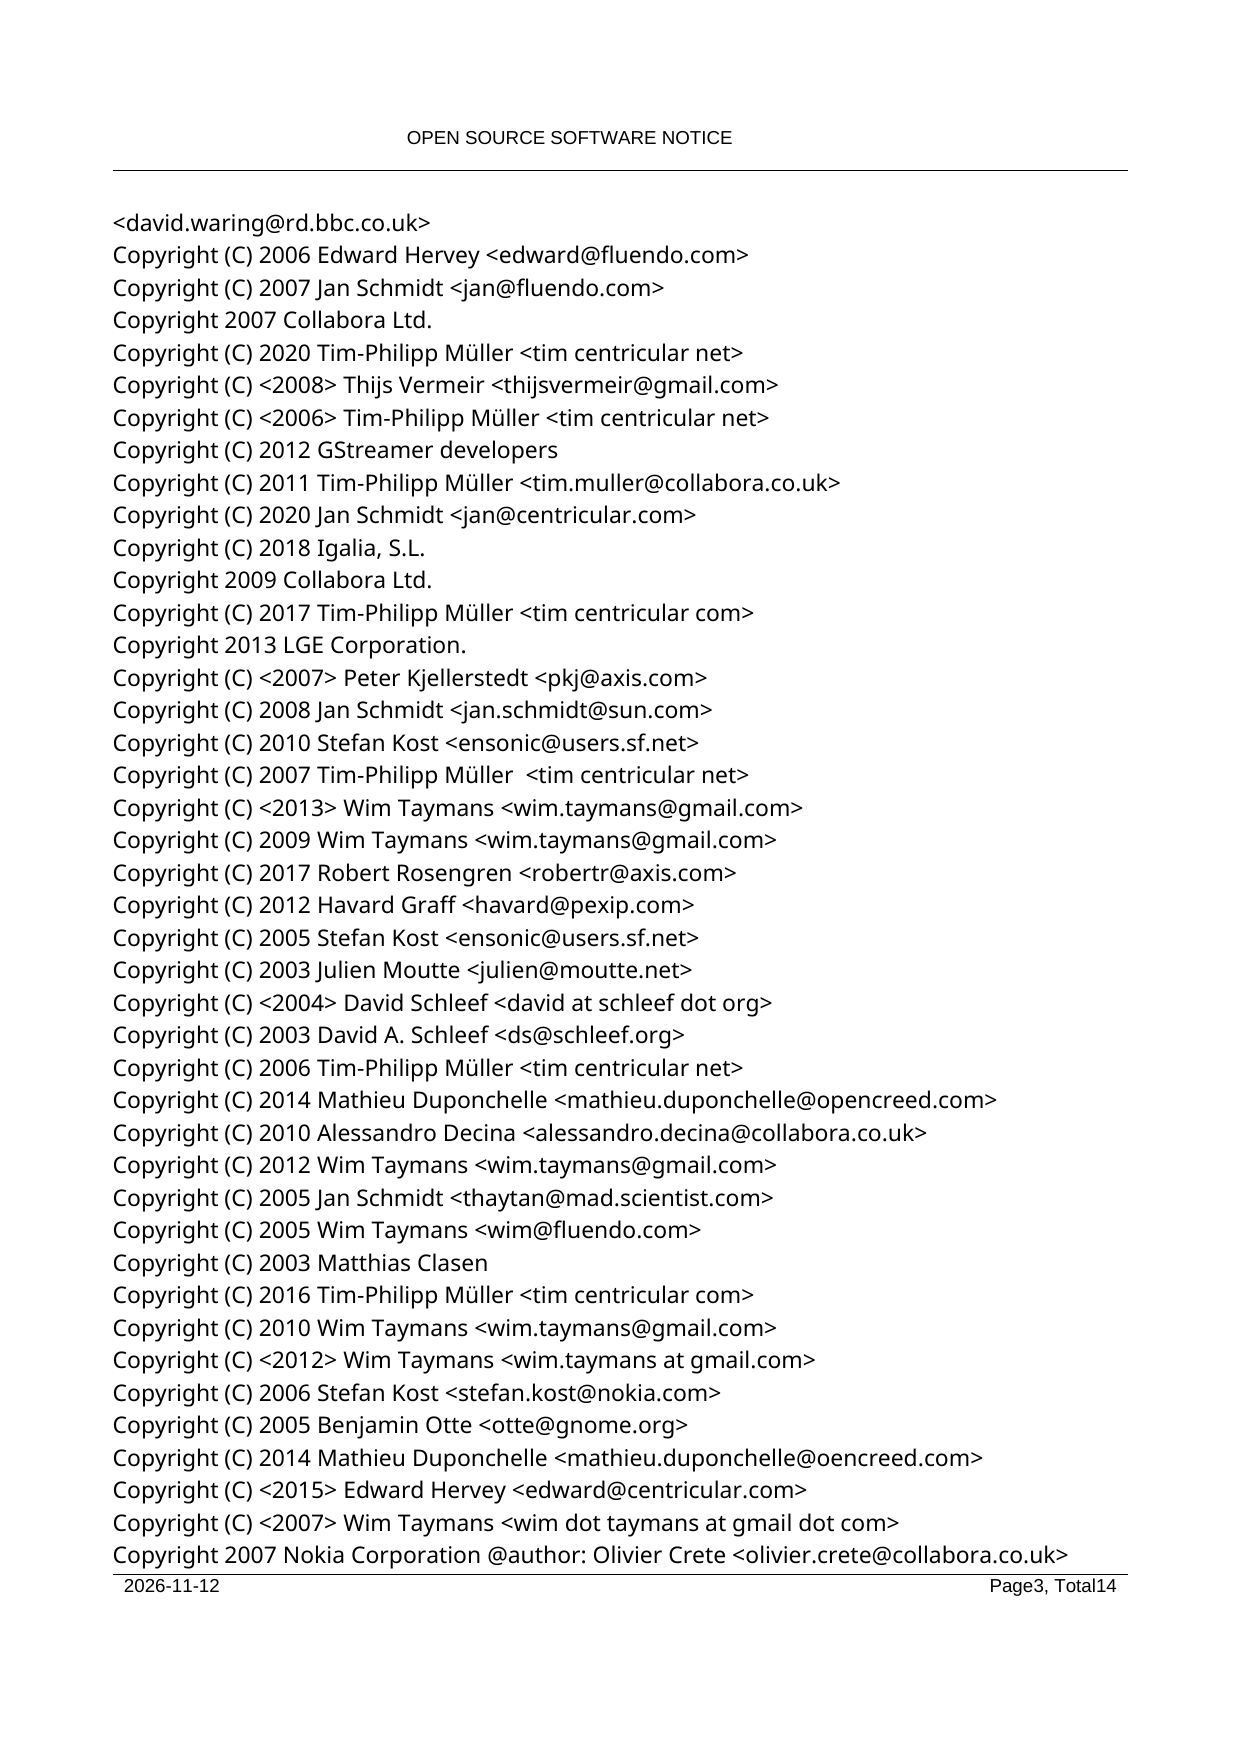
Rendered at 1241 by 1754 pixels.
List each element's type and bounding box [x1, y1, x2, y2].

text [112, 206, 1128, 1571]
